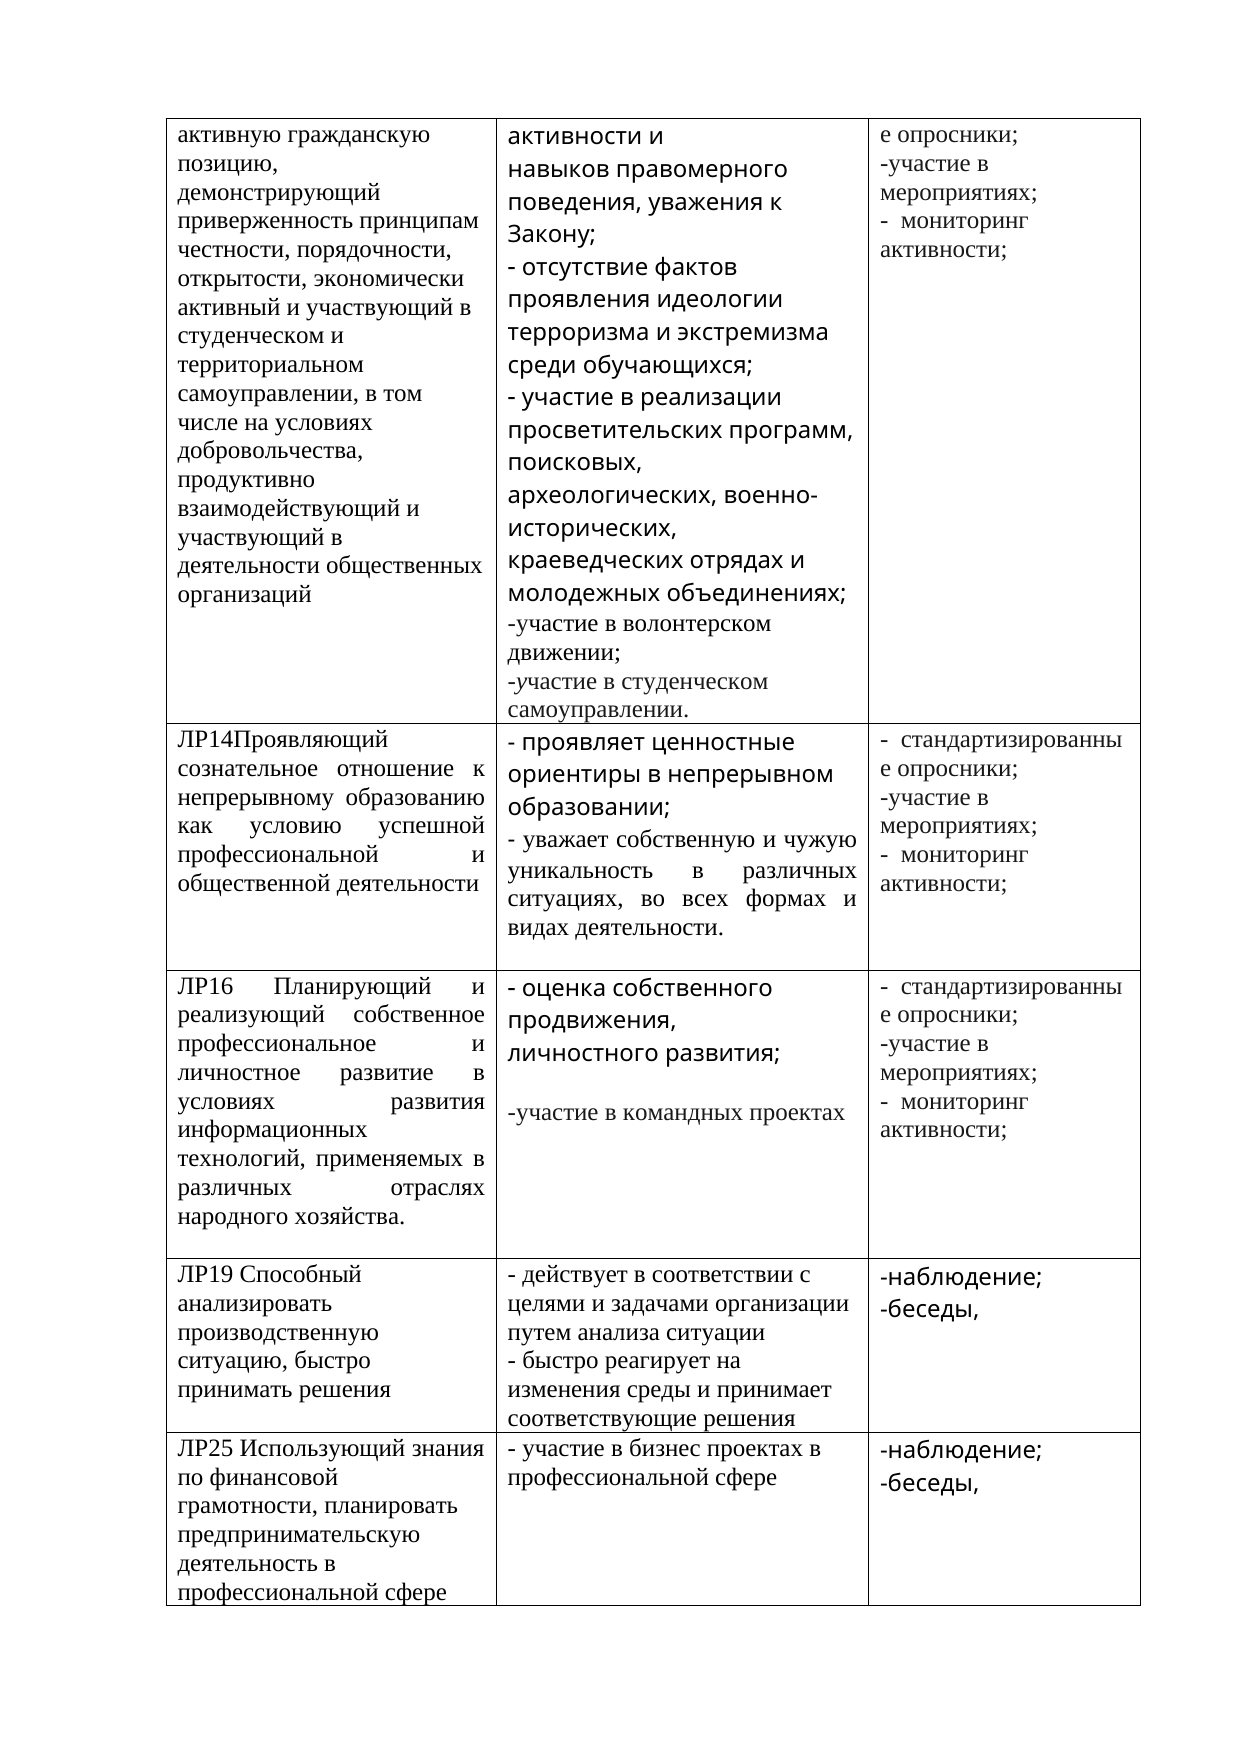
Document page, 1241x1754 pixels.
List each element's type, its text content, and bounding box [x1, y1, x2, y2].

table_cell -наблюдение; -беседы, [869, 1433, 1140, 1605]
table_cell ЛР16 Планирующий и реализующий собственное профессиональное и личностное развитие в условиях развития информационных технологий, применяемых в различных отраслях народного хозяйства. [167, 971, 496, 1258]
table_cell - стандартизированные опросники; -участие в мероприятиях; - мониторинг активности; [869, 724, 1140, 970]
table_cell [869, 119, 1140, 723]
table_cell ЛР19 Способный анализировать производственную ситуацию, быстро принимать решения [167, 1259, 496, 1432]
table_cell ЛР14Проявляющий сознательное отношение к непрерывному образованию как условию успешной профессиональной и общественной деятельности [167, 724, 496, 970]
table_cell - стандартизированные опросники; -участие в мероприятиях; - мониторинг активности; [869, 971, 1140, 1258]
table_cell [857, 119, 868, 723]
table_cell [167, 119, 496, 723]
table_cell - проявляет ценностные ориентиры в непрерывном образовании; - уважает собственную и чужую уникальность в различных ситуациях, во всех формах и видах деятельности. [497, 724, 868, 970]
table_cell ЛР25 Использующий знания по финансовой грамотности, планировать предпринимательскую деятельность в профессиональной сфере [167, 1433, 496, 1605]
table_cell - участие в бизнес проектах в профессиональной сфере [497, 1433, 868, 1605]
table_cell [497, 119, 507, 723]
table_cell оценка собственного продвижения, личностного развития; -участие в командных проектах [497, 971, 868, 1258]
table_cell - действует в соответствии с целями и задачами организации путем анализа ситуации - быстро реагирует на изменения среды и принимает соответствующие решения [741, 1259, 868, 1432]
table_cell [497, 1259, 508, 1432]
table_cell -наблюдение; -беседы, [869, 1259, 1140, 1432]
